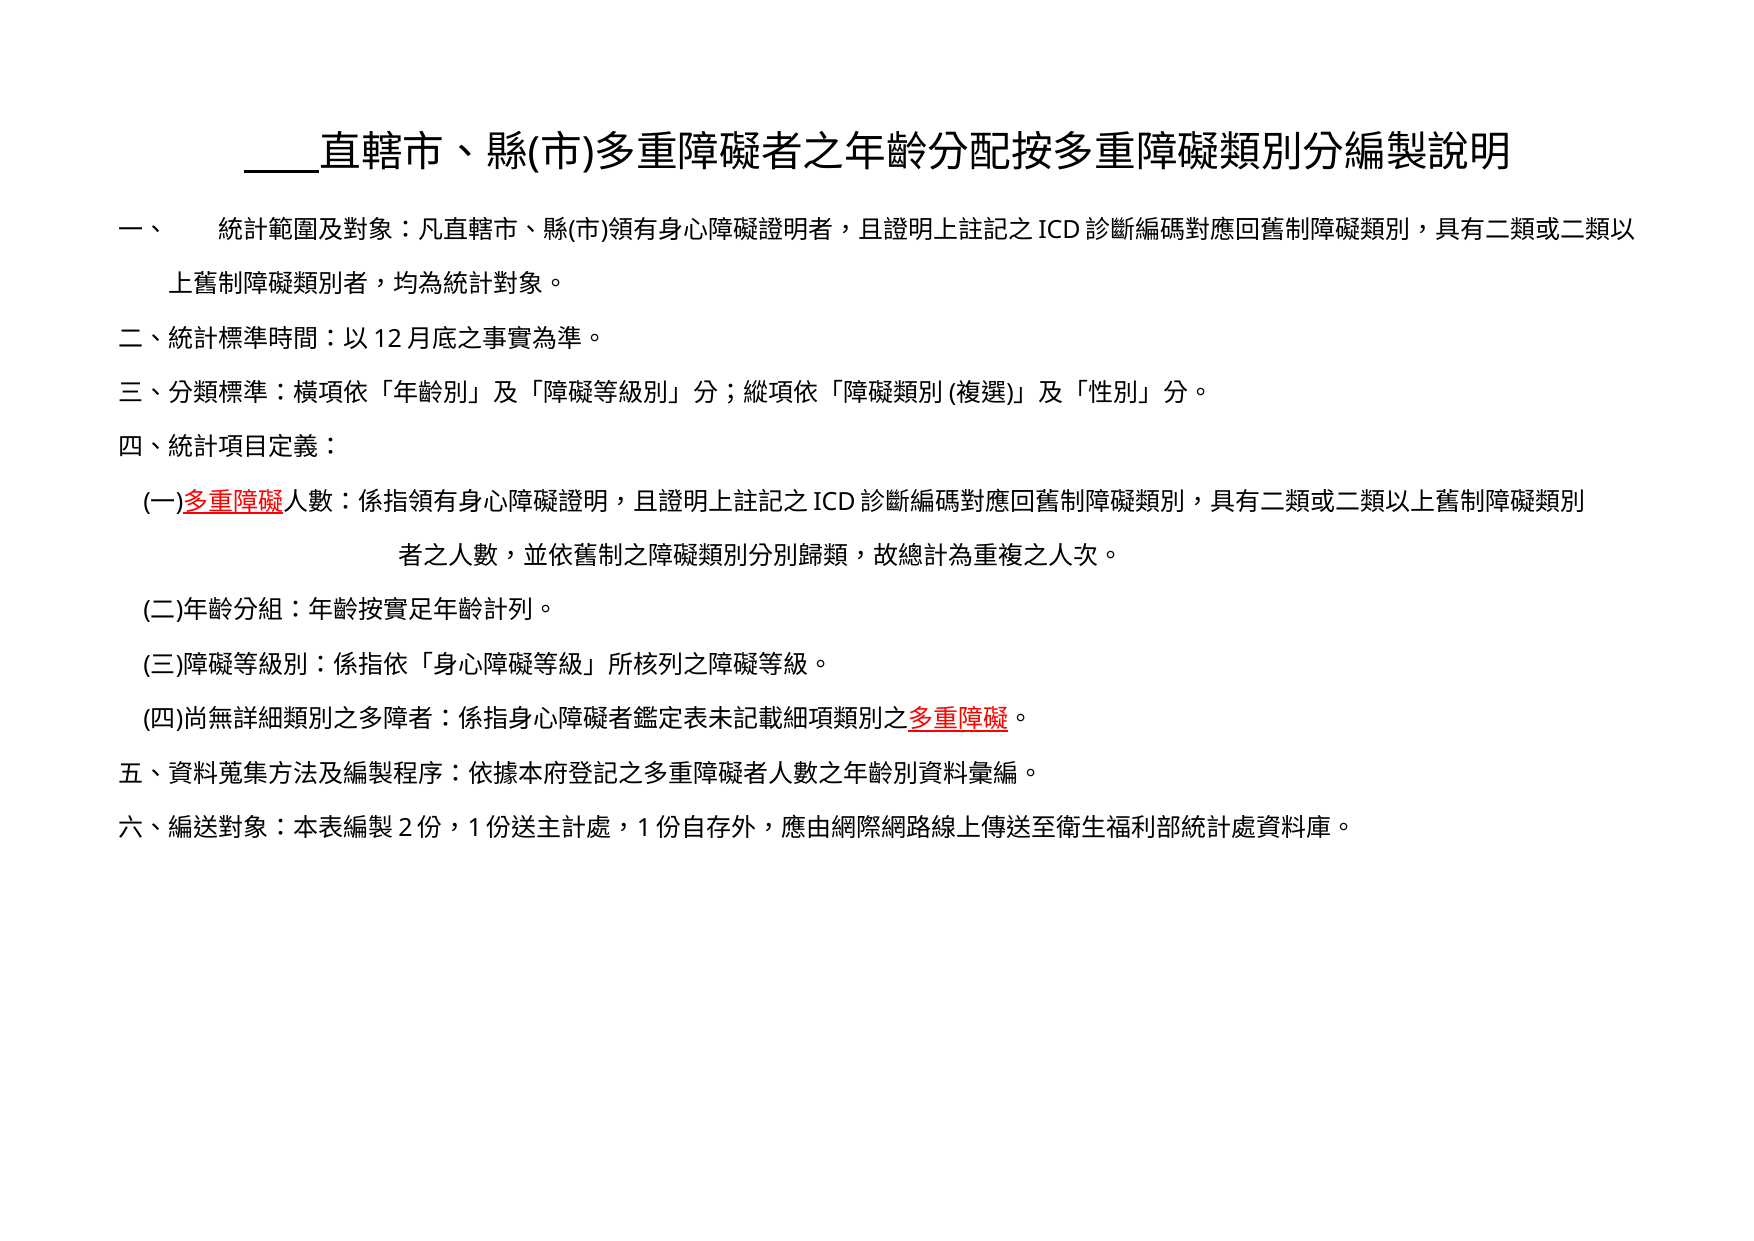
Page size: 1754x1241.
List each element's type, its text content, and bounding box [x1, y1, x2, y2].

text 者之人數，並依舊制之障礙類別分別歸類，故總計為重複之人次。 [193, 536, 1636, 572]
text (二)年齡分組：年齡按實足年齡計列。 [143, 590, 1636, 626]
text (一)多重障礙人數：係指領有身心障礙證明，且證明上註記之ICD診斷編碼對應回舊制障礙類別，具有二類或二類以上舊制障礙類別 [143, 481, 1636, 517]
text 五、資料蒐集方法及編製程序：依據本府登記之多重障礙者人數之年齡別資料彙編。 [118, 753, 1636, 789]
text 四、統計項目定義： [118, 427, 1636, 463]
text 三、分類標準：橫項依「年齡別」及「障礙等級別」分；縱項依「障礙類別 (複選)」及「性別」分。 [118, 372, 1636, 409]
text 六、編送對象：本表編製2份，1份送主計處，1份自存外，應由網際網路線上傳送至衛生福利部統計處資料庫。 [118, 807, 1636, 844]
list 統計範圍及對象：凡直轄市、縣(市)領有身心障礙證明者，且證明上註記之ICD診斷編碼對應回舊制障礙類別，具有二類或二類以上舊制障礙類別者，均為統計對象。 [118, 209, 1636, 300]
text 二、統計標準時間：以12月底之事實為準。 [118, 318, 1636, 354]
text (三)障礙等級別：係指依「身心障礙等級」所核列之障礙等級。 [143, 644, 1636, 681]
text (四)尚無詳細類別之多障者：係指身心障礙者鑑定表未記載細項類別之多重障礙。 [143, 699, 1636, 735]
text 直轄市、縣(市)多重障礙者之年齡分配按多重障礙類別分編製說明 [118, 118, 1636, 179]
